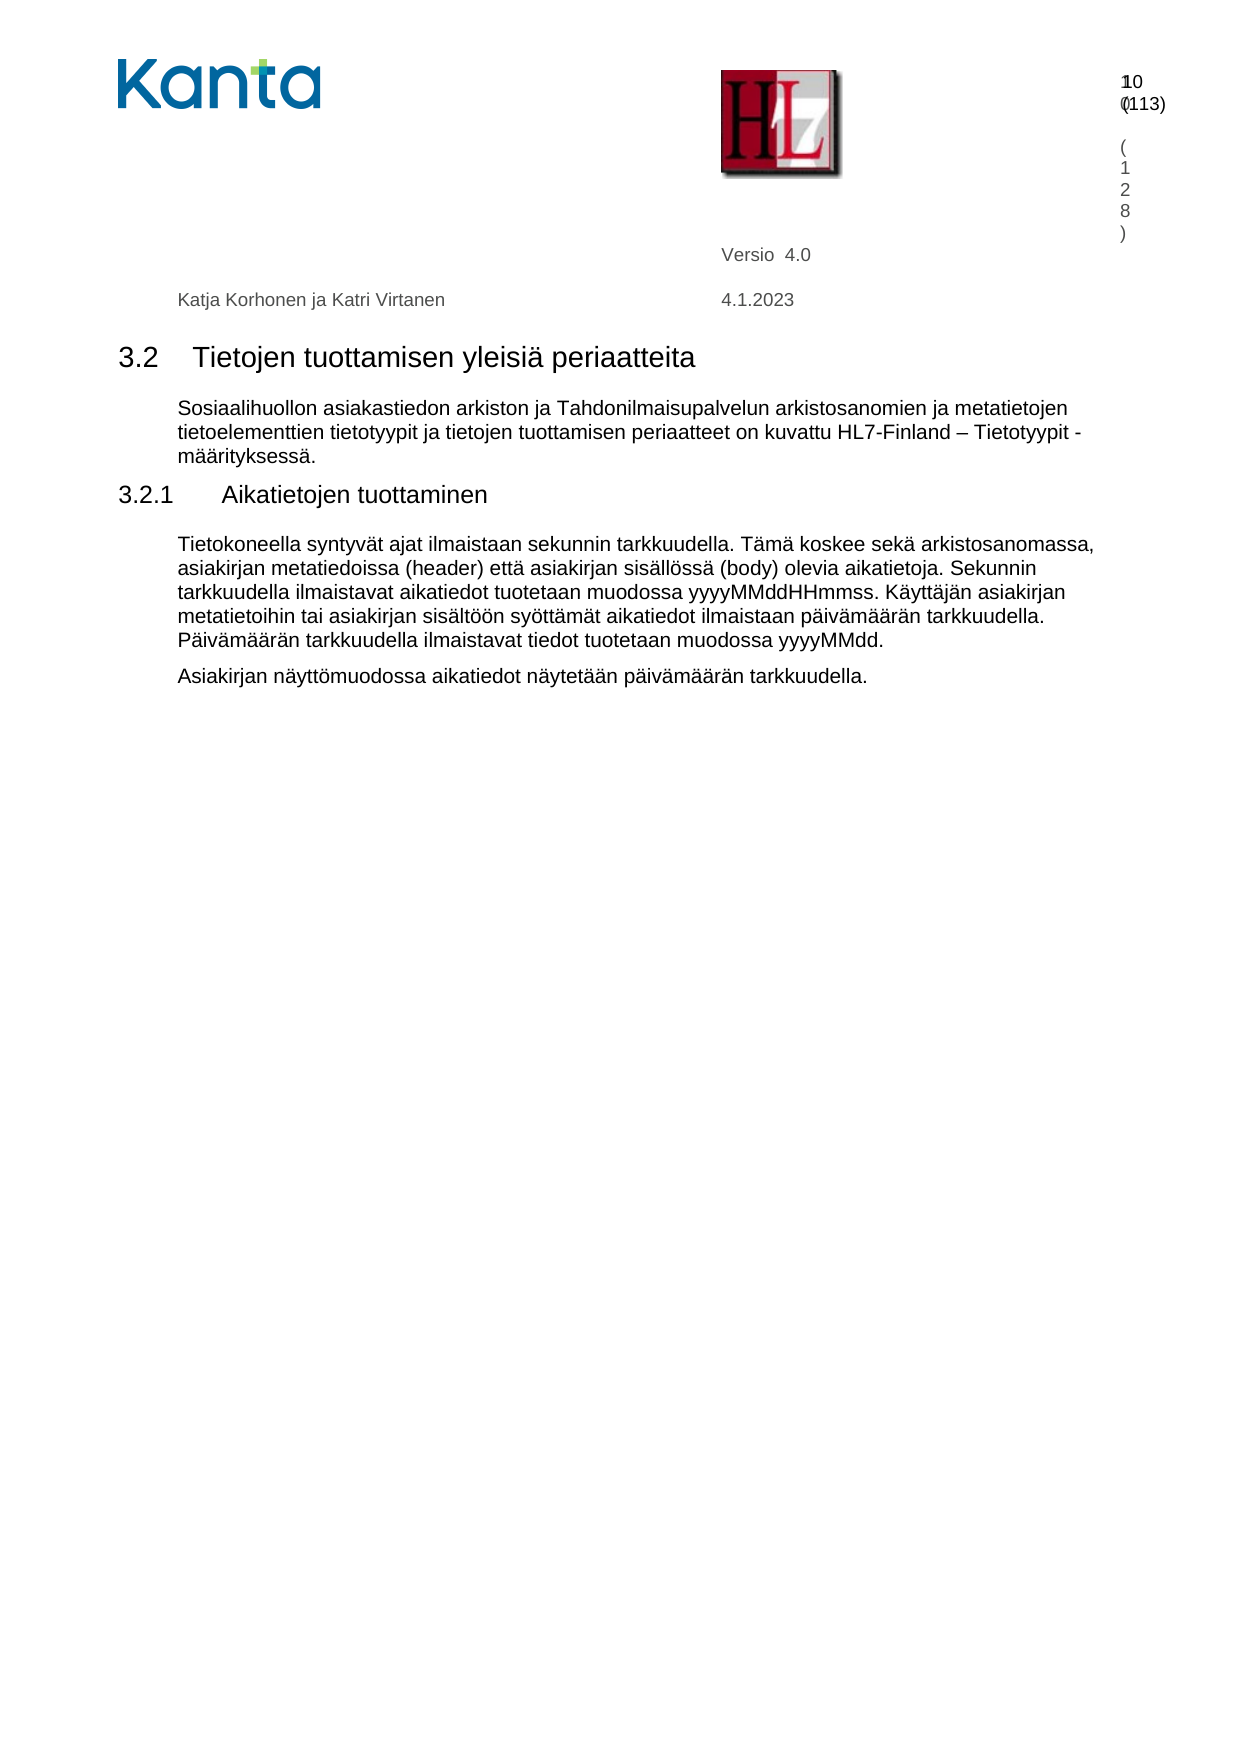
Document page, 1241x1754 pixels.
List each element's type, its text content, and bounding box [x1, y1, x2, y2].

text Asiakirjan näyttömuodossa aikatiedot näytetään päivämäärän tarkkuudella. [177, 664, 1122, 688]
picture [118, 59, 321, 109]
text Tietokoneella syntyvät ajat ilmaistaan sekunnin tarkkuudella. Tämä koskee sekä arkistosanomassa, asiakirjan metatiedoissa (header) että asiakirjan sisällössä (body) olevia aikatietoja. Sekunnin tarkkuudella ilmaistavat aikatiedot tuotetaan muodossa yyyyMMddHHmmss. Käyttäjän asiakirjan metatietoihin tai asiakirjan sisältöön syöttämät aikatiedot ilmaistaan päivämäärän tarkkuudella. Päivämäärän tarkkuudella ilmaistavat tiedot tuotetaan muodossa yyyyMMdd. [177, 532, 1122, 652]
subtitle Aikatietojen tuottaminen [118, 480, 1122, 509]
picture [721, 70, 844, 179]
text Sosiaalihuollon asiakastiedon arkiston ja Tahdonilmaisupalvelun arkistosanomien ja metatietojen tietoelementtien tietotyypit ja tietojen tuottamisen periaatteet on kuvattu HL7-Finland – Tietotyypit -määrityksessä. [177, 396, 1122, 468]
subtitle Tietojen tuottamisen yleisiä periaatteita [118, 339, 1122, 373]
